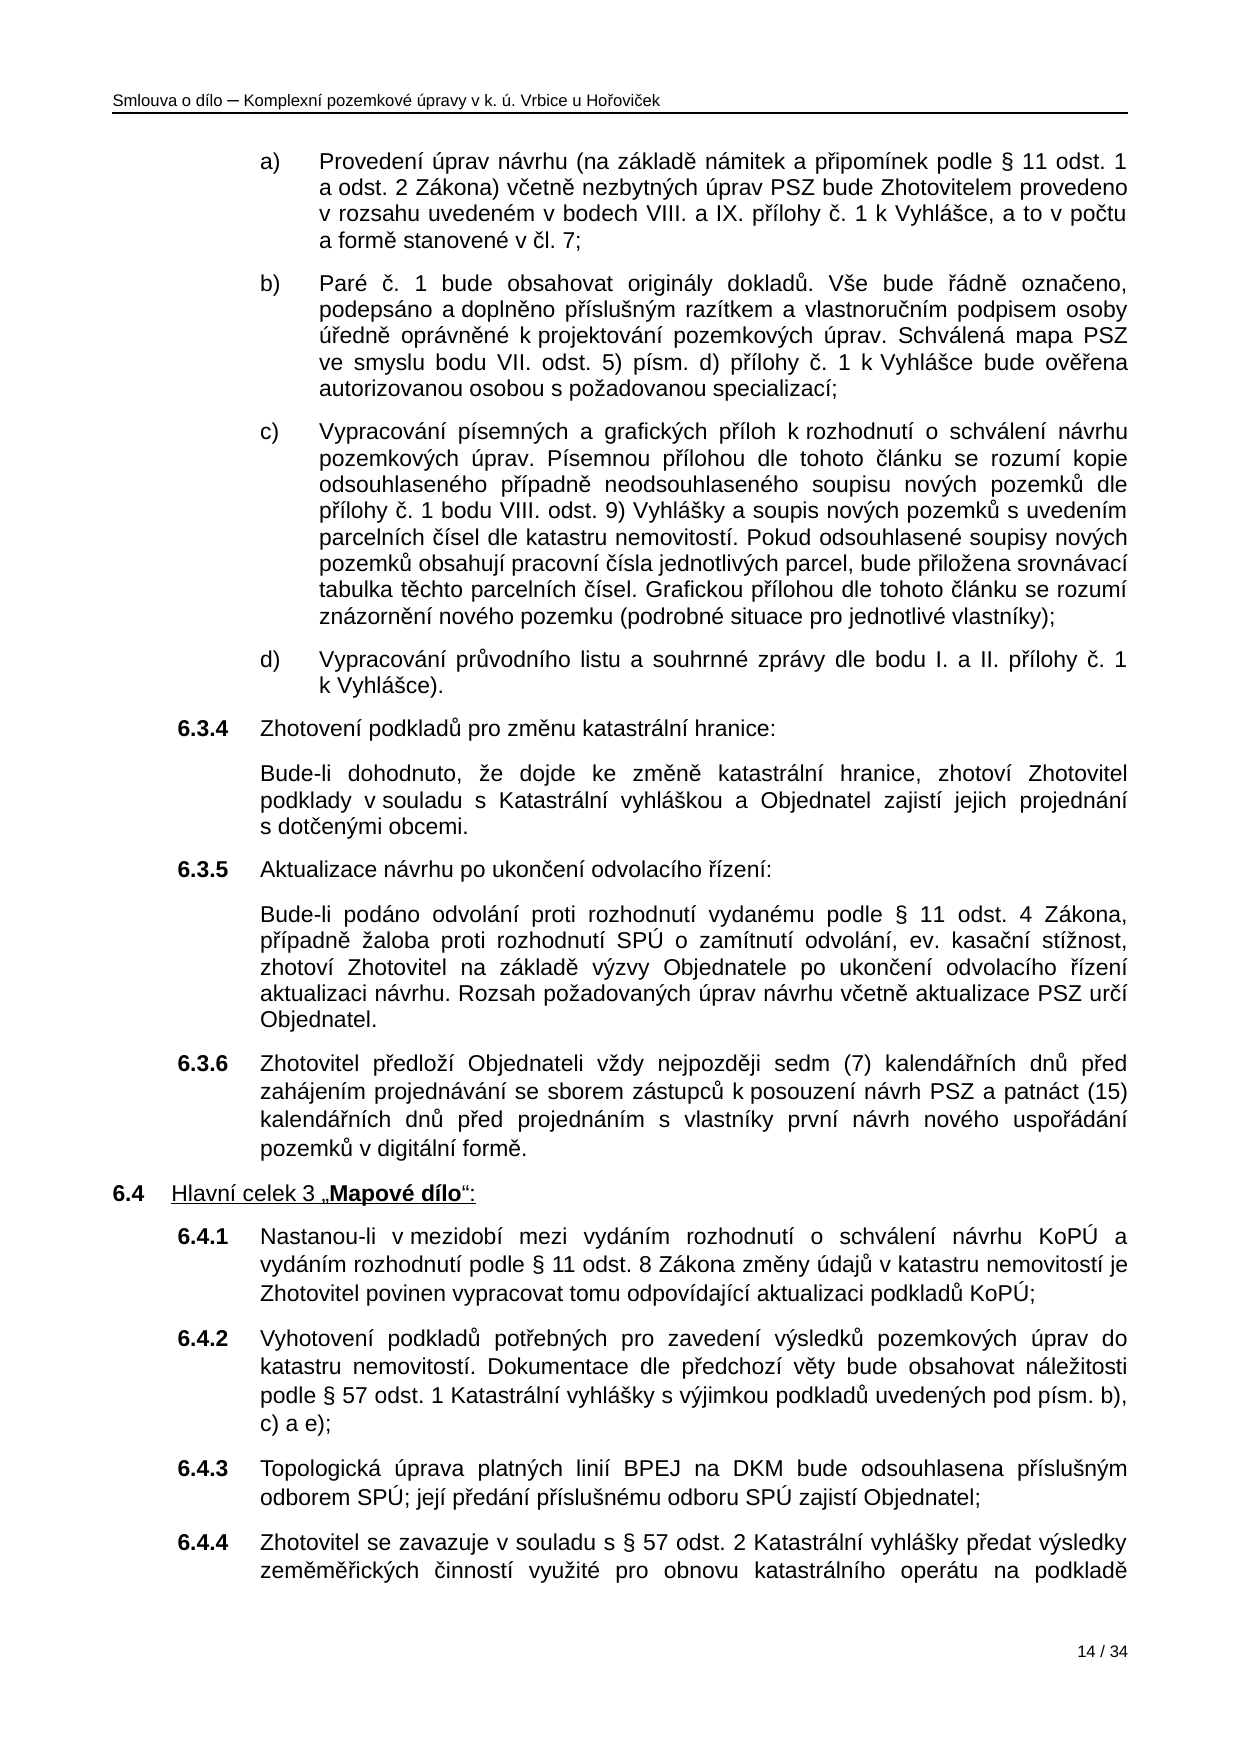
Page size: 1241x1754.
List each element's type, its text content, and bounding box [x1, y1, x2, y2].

list Vypracování průvodního listu a souhrnné zprávy dle bodu I. a II. přílohy č. 1 k Vyhlášce). [260, 646, 1128, 698]
list Vypracování písemných a grafických příloh k rozhodnutí o schválení návrhu pozemkových úprav. Písemnou přílohou dle tohoto článku se rozumí kopie odsouhlaseného případně neodsouhlaseného soupisu nových pozemků dle přílohy č. 1 bodu VIII. odst. 9) Vyhlášky a soupis nových pozemků s uvedením parcelních čísel dle katastru nemovitostí. Pokud odsouhlasené soupisy nových pozemků obsahují pracovní čísla jednotlivých parcel, bude přiložena srovnávací tabulka těchto parcelních čísel. Grafickou přílohou dle tohoto článku se rozumí znázornění nového pozemku (podrobné situace pro jednotlivé vlastníky); [260, 418, 1128, 629]
list Paré č. 1 bude obsahovat originály dokladů. Vše bude řádně označeno, podepsáno a doplněno příslušným razítkem a vlastnoručním podpisem osoby úředně oprávněné k projektování pozemkových úprav. Schválená mapa PSZ ve smyslu bodu VII. odst. 5) písm. d) přílohy č. 1 k Vyhlášce bude ověřena autorizovanou osobou s požadovanou specializací; [260, 270, 1128, 402]
text Zhotovení podkladů pro změnu katastrální hranice: [177, 715, 1128, 741]
text Aktualizace návrhu po ukončení odvolacího řízení: [177, 856, 1128, 882]
text Vyhotovení podkladů potřebných pro zavedení výsledků pozemkových úprav do katastru nemovitostí. Dokumentace dle předchozí věty bude obsahovat náležitosti podle § 57 odst. 1 Katastrální vyhlášky s výjimkou podkladů uvedených pod písm. b), c) a e); [177, 1325, 1128, 1437]
text Nastanou-li v mezidobí mezi vydáním rozhodnutí o schválení návrhu KoPÚ a vydáním rozhodnutí podle § 11 odst. 8 Zákona změny údajů v katastru nemovitostí je Zhotovitel povinen vypracovat tomu odpovídající aktualizaci podkladů KoPÚ; [177, 1223, 1128, 1306]
list Bude-li dohodnuto, že dojde ke změně katastrální hranice, zhotoví Zhotovitel podklady v souladu s Katastrální vyhláškou a Objednatel zajistí jejich projednání s dotčenými obcemi. [260, 760, 1128, 839]
text Zhotovitel předloží Objednateli vždy nejpozději sedm (7) kalendářních dnů před zahájením projednávání se sborem zástupců k posouzení návrh PSZ a patnáct (15) kalendářních dnů před projednáním s vlastníky první návrh nového uspořádání pozemků v digitální formě. [177, 1049, 1128, 1161]
list Provedení úprav návrhu (na základě námitek a připomínek podle § 11 odst. 1 a odst. 2 Zákona) včetně nezbytných úprav PSZ bude Zhotovitelem provedeno v rozsahu uvedeném v bodech VIII. a IX. přílohy č. 1 k Vyhlášce, a to v počtu a formě stanovené v čl. 7; [260, 148, 1128, 253]
text Hlavní celek 3 „Mapové dílo“: [112, 1180, 1128, 1206]
list Bude-li podáno odvolání proti rozhodnutí vydanému podle § 11 odst. 4 Zákona, případně žaloba proti rozhodnutí SPÚ o zamítnutí odvolání, ev. kasační stížnost, zhotoví Zhotovitel na základě výzvy Objednatele po ukončení odvolacího řízení aktualizaci návrhu. Rozsah požadovaných úprav návrhu včetně aktualizace PSZ určí Objednatel. [260, 901, 1128, 1033]
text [177, 1529, 1128, 1584]
text Topologická úprava platných linií BPEJ na DKM bude odsouhlasena příslušným odborem SPÚ; její předání příslušnému odboru SPÚ zajistí Objednatel; [177, 1455, 1128, 1510]
